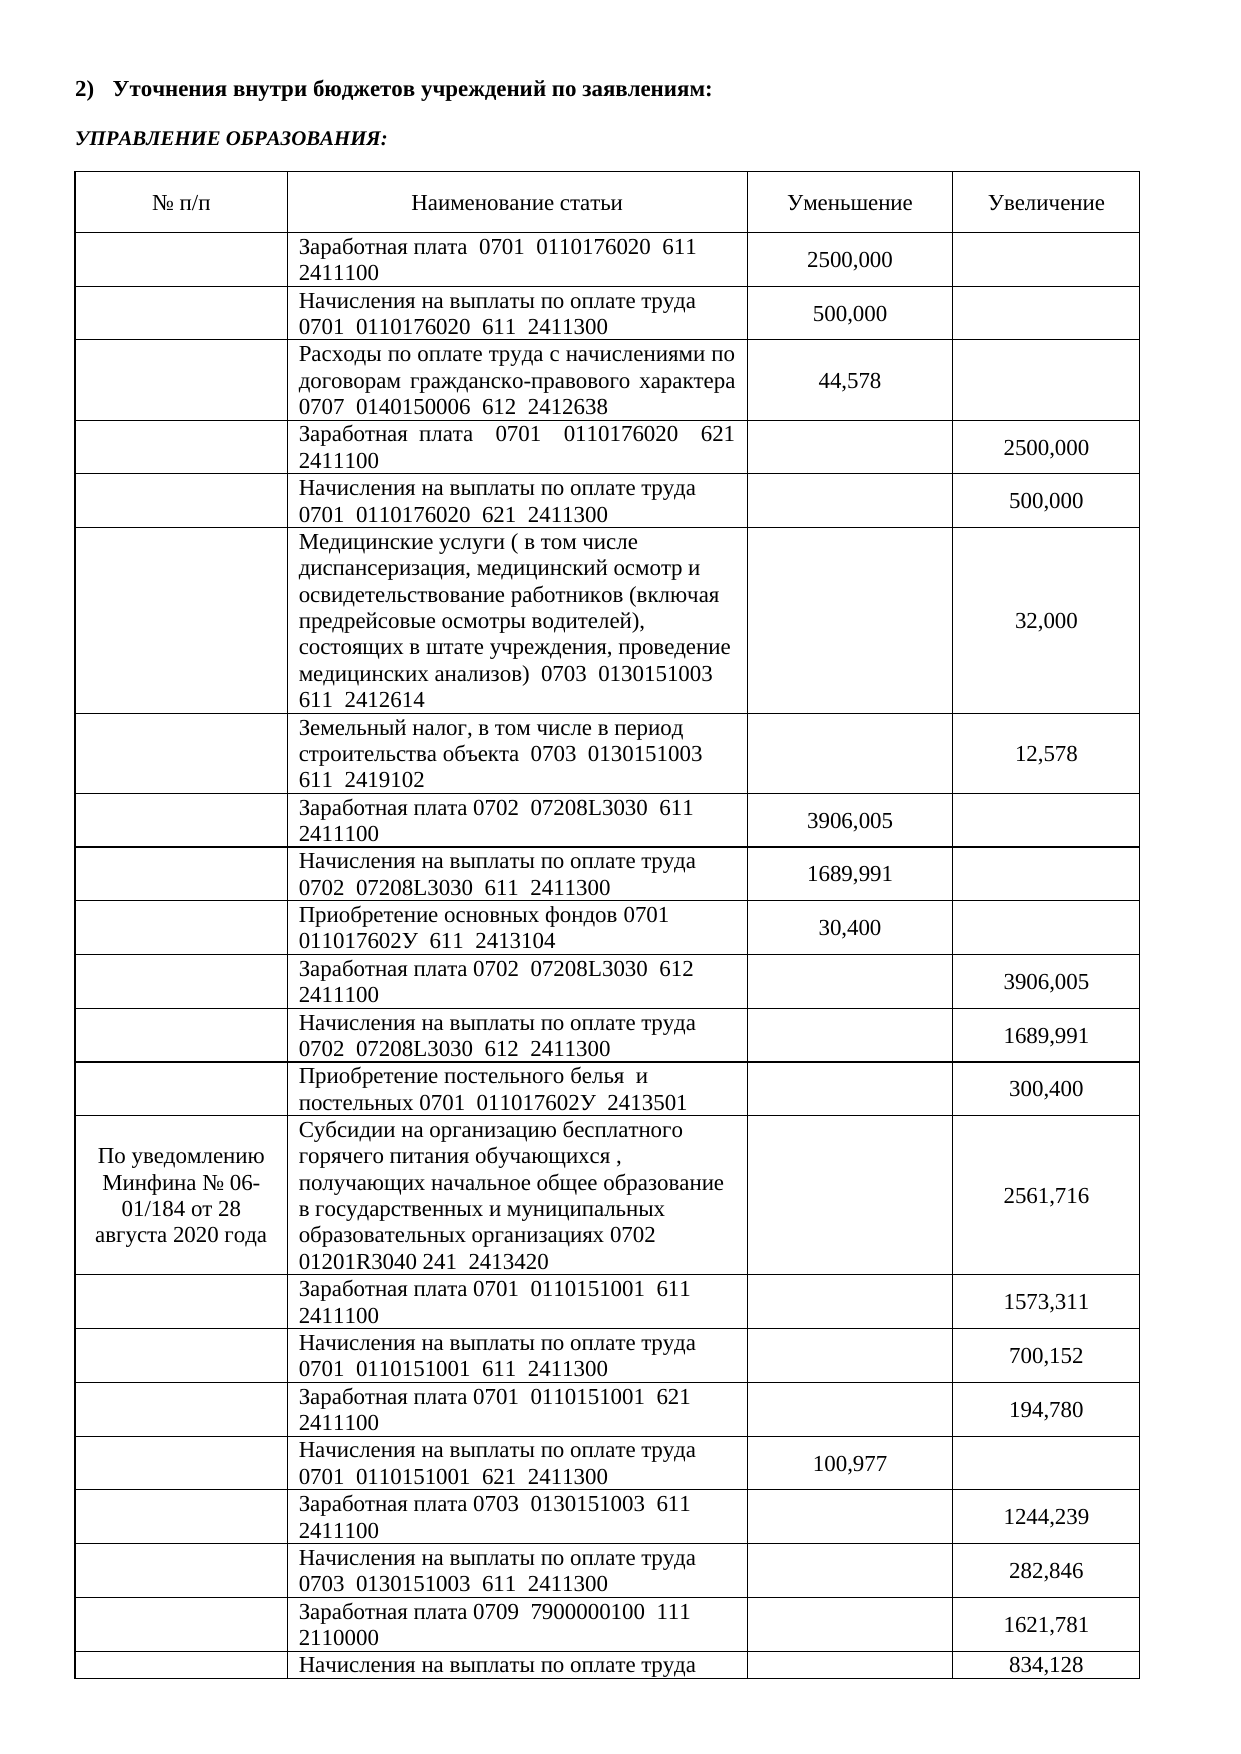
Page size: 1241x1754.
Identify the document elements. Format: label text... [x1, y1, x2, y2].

table_cell Заработная плата 0701 0110151001 611 2411100 [288, 1275, 747, 1328]
table_cell Начисления на выплаты по оплате труда 0701 0110176020 621 2411300 [288, 474, 747, 527]
table_cell 500,000 [748, 287, 952, 339]
table_cell [748, 1329, 952, 1382]
table_cell Начисления на выплаты по оплате труда 0701 0110151001 611 2411300 [288, 1329, 747, 1382]
table_cell [76, 287, 287, 339]
table_cell [76, 1383, 287, 1436]
table_cell [76, 1009, 287, 1061]
table_cell [953, 848, 1139, 900]
table_cell [748, 1652, 952, 1678]
table_cell [76, 955, 287, 1008]
table_cell [748, 1275, 952, 1328]
table_cell [76, 901, 287, 954]
table_cell Заработная плата 0701 0110151001 621 2411100 [288, 1383, 747, 1436]
table_cell 300,400 [953, 1063, 1139, 1115]
table_cell [76, 421, 287, 473]
table_cell 2561,716 [953, 1116, 1139, 1274]
table_cell 1621,781 [953, 1598, 1139, 1651]
table_cell [76, 848, 287, 900]
table_cell 3906,005 [953, 955, 1139, 1008]
table_cell 1689,991 [953, 1009, 1139, 1061]
table_cell [748, 1544, 952, 1597]
table_cell 3906,005 [748, 794, 952, 846]
table_cell [748, 1490, 952, 1543]
table_cell [953, 233, 1139, 286]
table_cell Начисления на выплаты по оплате труда 0702 07208L3030 612 2411300 [288, 1009, 747, 1061]
table_cell [76, 1063, 287, 1115]
list Уточнения внутри бюджетов учреждений по заявлениям: [75, 75, 1165, 101]
table_cell 100,977 [748, 1437, 952, 1489]
table_cell [748, 528, 952, 712]
table_cell [953, 1437, 1139, 1489]
table_cell [76, 1544, 287, 1597]
table_cell Заработная плата 0709 7900000100 111 2110000 [288, 1598, 747, 1651]
table_cell [748, 1598, 952, 1651]
table_cell Начисления на выплаты по оплате труда 0701 0110151001 621 2411300 [288, 1437, 747, 1489]
table_cell [748, 955, 952, 1008]
table_header Уменьшение [748, 172, 952, 232]
table_cell [953, 287, 1139, 339]
table_cell 32,000 [953, 528, 1139, 712]
table_cell [748, 474, 952, 527]
table_cell 282,846 [953, 1544, 1139, 1597]
table_cell 2500,000 [748, 233, 952, 286]
table_cell Начисления на выплаты по оплате труда 0701 0110176020 611 2411300 [288, 287, 747, 339]
table_cell [76, 474, 287, 527]
table_cell Приобретение постельного белья и постельных 0701 011017602У 2413501 [288, 1063, 747, 1115]
table_cell 834,128 [953, 1652, 1139, 1678]
table_cell [76, 233, 287, 286]
table_cell [748, 1116, 952, 1274]
table_cell Начисления на выплаты по оплате труда 0703 0130151003 611 2411300 [288, 1544, 747, 1597]
table_header № п/п [76, 172, 287, 232]
table_cell Земельный налог, в том числе в период строительства объекта 0703 0130151003 611 2419102 [288, 714, 747, 793]
table_cell [76, 1652, 287, 1678]
table_cell [76, 1275, 287, 1328]
table_cell Медицинские услуги ( в том числе диспансеризация, медицинский осмотр и освидетельствование работников (включая предрейсовые осмотры водителей), состоящих в штате учреждения, проведение медицинских анализов) 0703 0130151003 611 2412614 [288, 528, 747, 712]
text УПРАВЛЕНИЕ ОБРАЗОВАНИЯ: [75, 126, 1165, 150]
table_cell 500,000 [953, 474, 1139, 527]
table_cell Расходы по оплате труда с начислениями по договорам гражданско-правового характера 0707 0140150006 612 2412638 [288, 340, 747, 419]
table_cell 1244,239 [953, 1490, 1139, 1543]
table_cell Приобретение основных фондов 0701 011017602У 611 2413104 [288, 901, 747, 954]
table_cell [748, 421, 952, 473]
table_cell Заработная плата 0701 0110176020 621 2411100 [288, 421, 747, 473]
table_header Увеличение [953, 172, 1139, 232]
table_cell 1573,311 [953, 1275, 1139, 1328]
table_cell 12,578 [953, 714, 1139, 793]
table_cell 44,578 [748, 340, 952, 419]
table_cell [76, 1490, 287, 1543]
table_cell [76, 1598, 287, 1651]
table_cell Заработная плата 0702 07208L3030 611 2411100 [288, 794, 747, 846]
table_cell Заработная плата 0701 0110176020 611 2411100 [288, 233, 747, 286]
table_cell [953, 340, 1139, 419]
table_cell [76, 528, 287, 712]
table_cell [76, 340, 287, 419]
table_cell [288, 1652, 747, 1678]
table_cell [748, 1063, 952, 1115]
table_cell 30,400 [748, 901, 952, 954]
table_cell Заработная плата 0702 07208L3030 612 2411100 [288, 955, 747, 1008]
table_cell [748, 714, 952, 793]
table_cell 2500,000 [953, 421, 1139, 473]
table_cell [76, 1437, 287, 1489]
table_cell [76, 714, 287, 793]
table_cell [76, 1329, 287, 1382]
table_cell [748, 1383, 952, 1436]
table_cell По уведомлению Минфина № 06-01/184 от 28 августа 2020 года [76, 1116, 287, 1274]
table_header Наименование статьи [288, 172, 747, 232]
table_cell [953, 794, 1139, 846]
table_cell 194,780 [953, 1383, 1139, 1436]
table_cell [953, 901, 1139, 954]
table_cell [76, 794, 287, 846]
table_cell Заработная плата 0703 0130151003 611 2411100 [288, 1490, 747, 1543]
table_cell 1689,991 [748, 848, 952, 900]
table_cell Начисления на выплаты по оплате труда 0702 07208L3030 611 2411300 [288, 848, 747, 900]
table_cell [748, 1009, 952, 1061]
table_cell Субсидии на организацию бесплатного горячего питания обучающихся , получающих начальное общее образование в государственных и муниципальных образовательных организациях 0702 01201R3040 241 2413420 [288, 1116, 747, 1274]
table_cell 700,152 [953, 1329, 1139, 1382]
